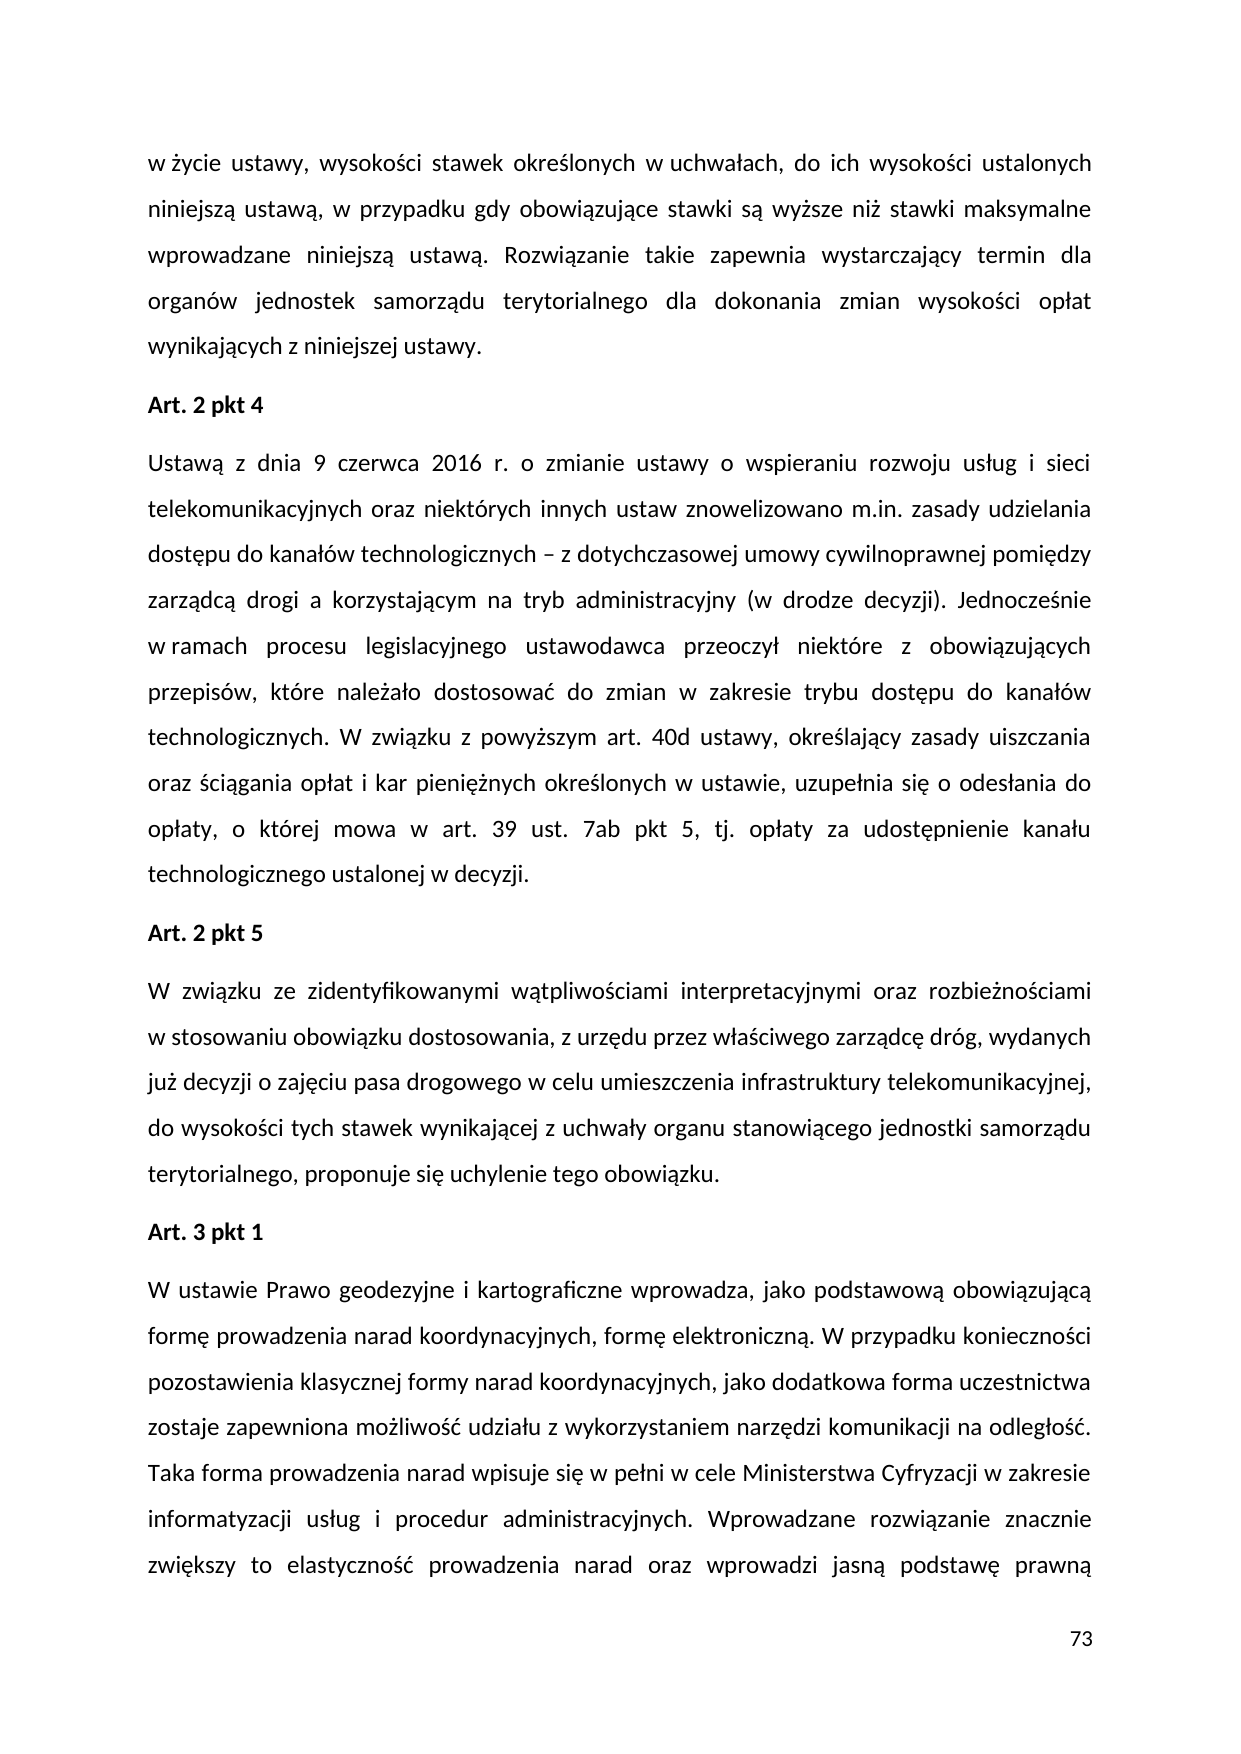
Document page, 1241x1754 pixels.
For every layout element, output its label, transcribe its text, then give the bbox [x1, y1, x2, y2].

text Art. 3 pkt 1 [148, 1216, 1093, 1247]
text W związku ze zidentyfikowanymi wątpliwościami interpretacyjnymi oraz rozbieżnościami w stosowaniu obowiązku dostosowania, z urzędu przez właściwego zarządcę dróg, wydanych już decyzji o zajęciu pasa drogowego w celu umieszczenia infrastruktury telekomunikacyjnej, do wysokości tych stawek wynikającej z uchwały organu stanowiącego jednostki samorządu terytorialnego, proponuje się uchylenie tego obowiązku. [148, 975, 1093, 1188]
text Ustawą z dnia 9 czerwca 2016 r. o zmianie ustawy o wspieraniu rozwoju usług i sieci telekomunikacyjnych oraz niektórych innych ustaw znowelizowano m.in. zasady udzielania dostępu do kanałów technologicznych – z dotychczasowej umowy cywilnoprawnej pomiędzy zarządcą drogi a korzystającym na tryb administracyjny (w drodze decyzji). Jednocześnie w ramach procesu legislacyjnego ustawodawca przeoczył niektóre z obowiązujących przepisów, które należało dostosować do zmian w zakresie trybu dostępu do kanałów technologicznych. W związku z powyższym art. 40d ustawy, określający zasady uiszczania oraz ściągania opłat i kar pieniężnych określonych w ustawie, uzupełnia się o odesłania do opłaty, o której mowa w art. 39 ust. 7ab pkt 5, tj. opłaty za udostępnienie kanału technologicznego ustalonej w decyzji. [148, 447, 1093, 889]
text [148, 148, 1093, 361]
text Art. 2 pkt 4 [148, 389, 1093, 419]
text Art. 2 pkt 5 [148, 917, 1093, 947]
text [148, 1274, 1093, 1579]
